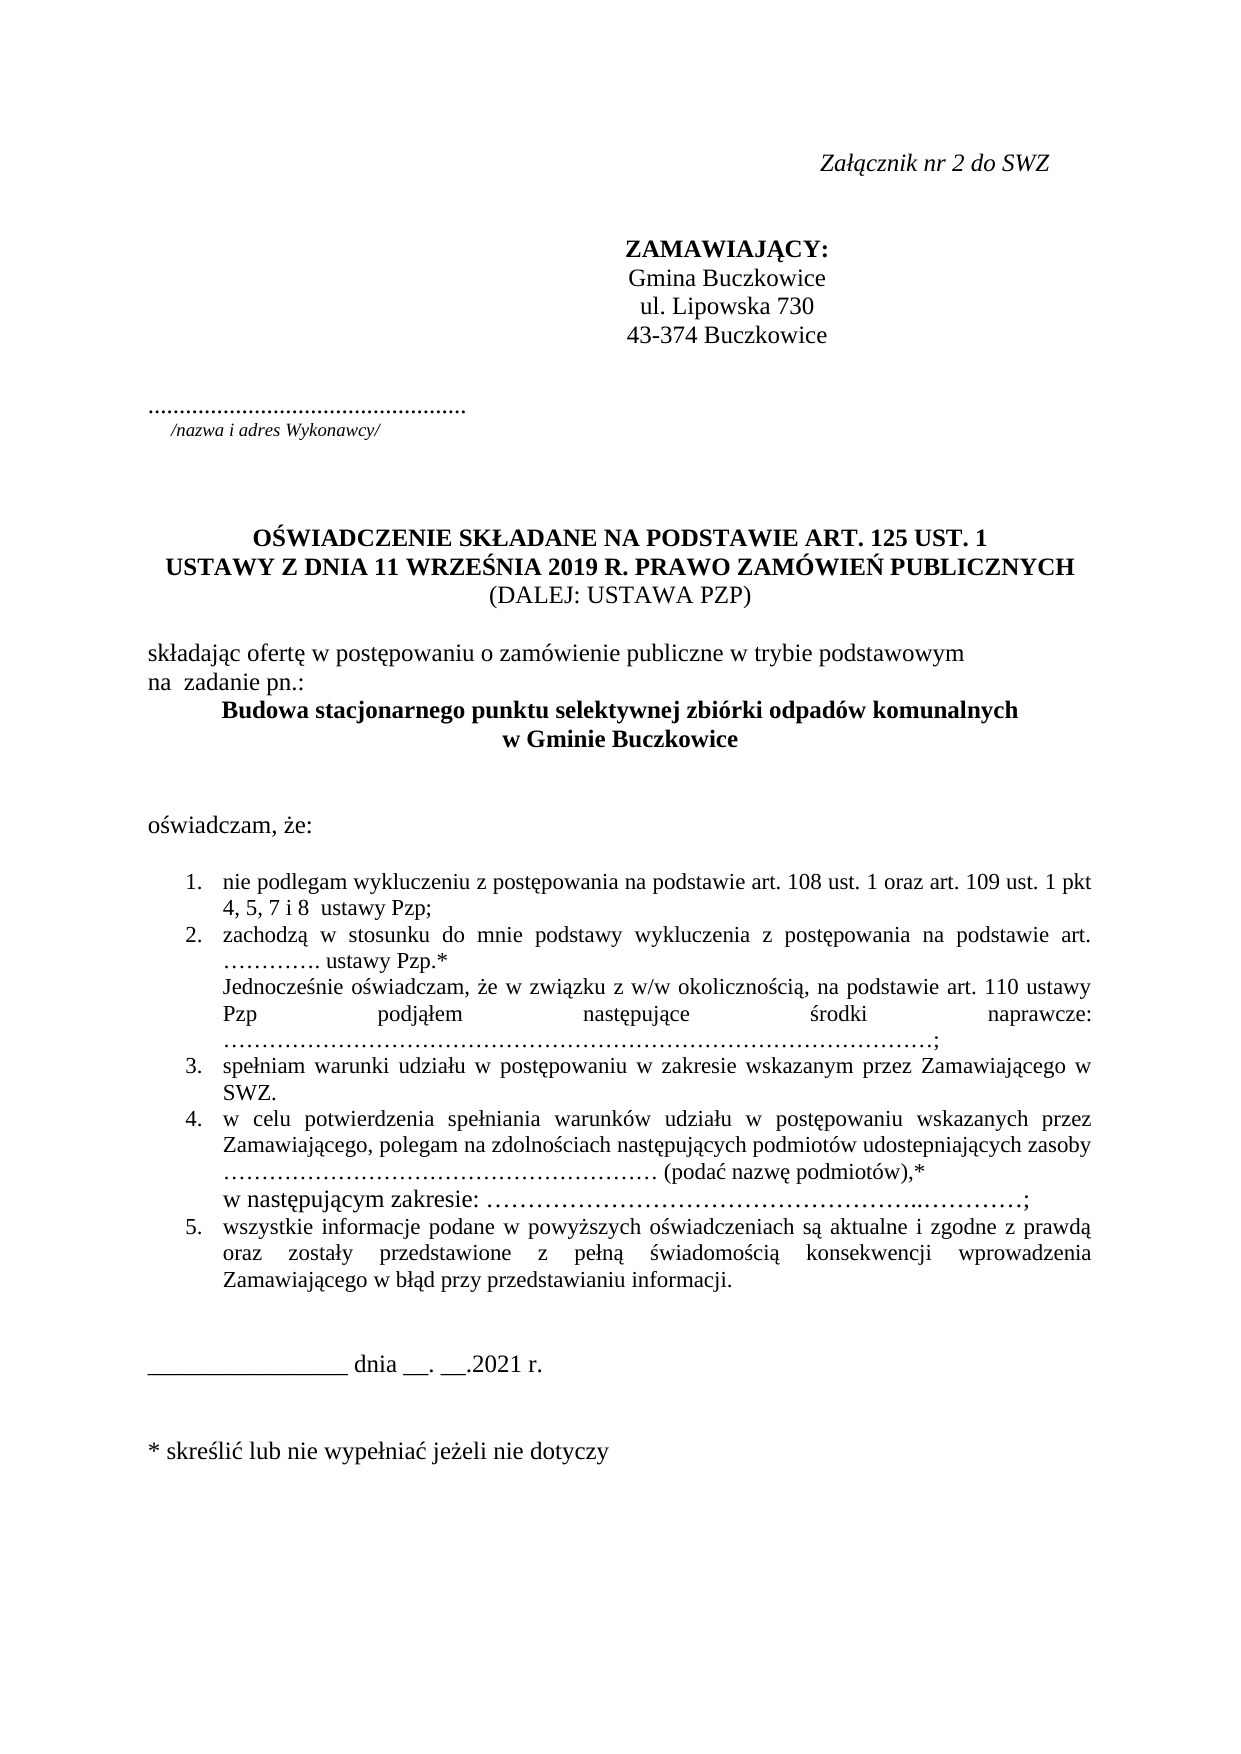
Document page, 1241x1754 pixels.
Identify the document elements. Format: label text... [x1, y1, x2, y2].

list w celu potwierdzenia spełniania warunków udziału w postępowaniu wskazanych przez Zamawiającego, polegam na zdolnościach następujących podmiotów udostepniających zasoby ………………………………………………… (podać nazwę podmiotów),* [185, 1105, 1093, 1184]
text * skreślić lub nie wypełniać jeżeli nie dotyczy [148, 1436, 1093, 1464]
list nie podlegam wykluczeniu z postępowania na podstawie art. 108 ust. 1 oraz art. 109 ust. 1 pkt 4, 5, 7 i 8 ustawy Pzp; [185, 868, 1093, 921]
text 43-374 Buczkowice [361, 320, 1093, 349]
text oświadczam, że: [148, 810, 1093, 839]
text ZAMAWIAJĄCY: [361, 234, 1093, 263]
text ul. Lipowska 730 [361, 291, 1093, 320]
text ................................................... [148, 390, 1093, 419]
list spełniam warunki udziału w postępowaniu w zakresie wskazanym przez Zamawiającego w SWZ. [185, 1052, 1093, 1105]
text USTAWY Z DNIA 11 WRZEŚNIA 2019 R. PRAWO ZAMÓWIEŃ PUBLICZNYCH (DALEJ: USTAWA PZP) [148, 552, 1093, 609]
text OŚWIADCZENIE SKŁADANE NA PODSTAWIE ART. 125 UST. 1 [148, 523, 1093, 552]
text ________________ dnia __. __.2021 r. [148, 1349, 1093, 1378]
text Załącznik nr 2 do SWZ [768, 148, 1093, 176]
list zachodzą w stosunku do mnie podstawy wykluczenia z postępowania na podstawie art. …………. ustawy Pzp.* [185, 921, 1093, 973]
text Budowa stacjonarnego punktu selektywnej zbiórki odpadów komunalnych [148, 695, 1093, 724]
text na zadanie pn.: [148, 667, 1093, 695]
list wszystkie informacje podane w powyższych oświadczeniach są aktualne i zgodne z prawdą oraz zostały przedstawione z pełną świadomością konsekwencji wprowadzenia Zamawiającego w błąd przy przedstawianiu informacji. [185, 1213, 1093, 1292]
text składając ofertę w postępowaniu o zamówienie publiczne w trybie podstawowym [148, 638, 1093, 667]
list Jednocześnie oświadczam, że w związku z w/w okolicznością, na podstawie art. 110 ustawy Pzp podjąłem następujące środki naprawcze: …………………………………………………………………………………; [223, 973, 1093, 1052]
text w następującym zakresie: ……………………………………………..…………; [148, 1184, 1093, 1213]
text /nazwa i adres Wykonawcy/ [148, 419, 1093, 440]
text Gmina Buczkowice [361, 263, 1093, 291]
text w Gminie Buczkowice [148, 724, 1093, 753]
